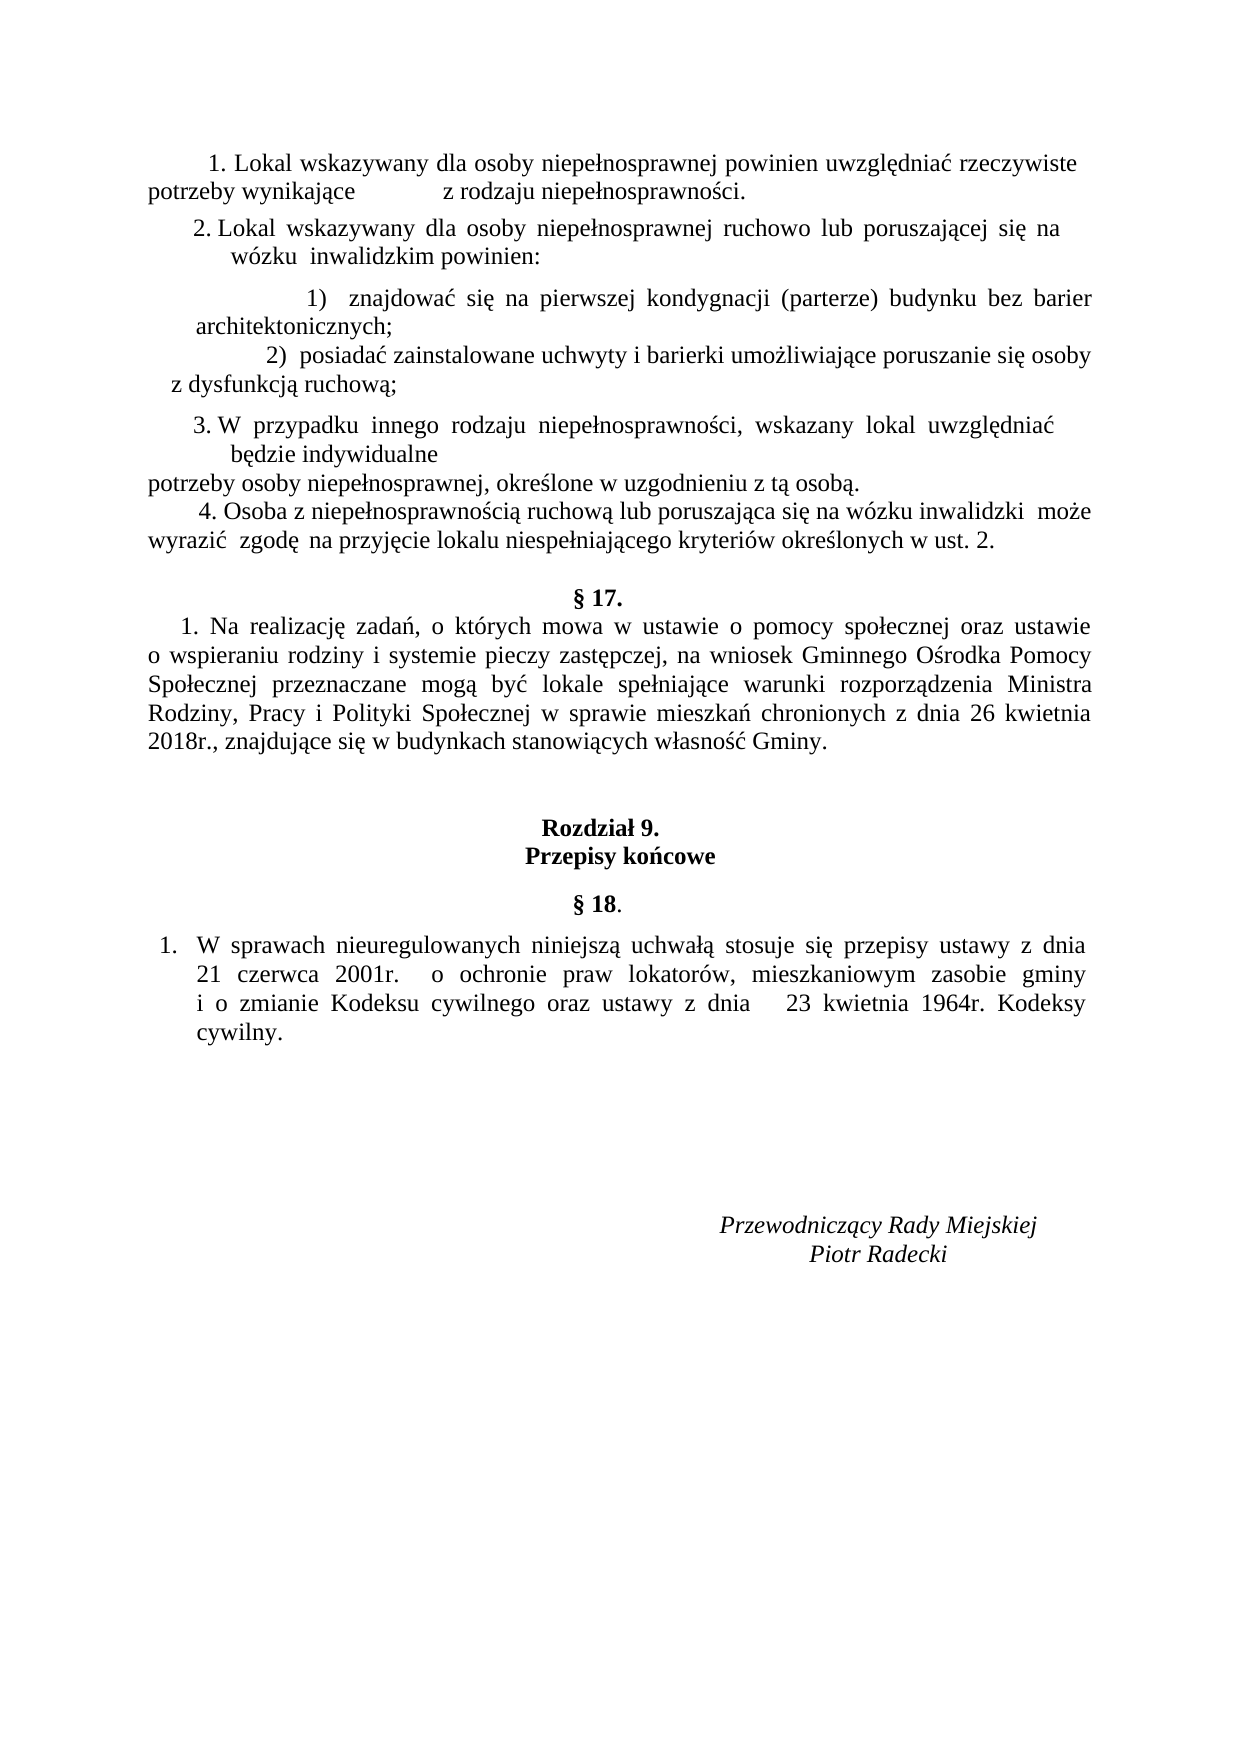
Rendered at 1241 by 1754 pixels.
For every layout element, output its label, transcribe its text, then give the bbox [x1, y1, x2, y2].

text Przepisy końcowe [148, 841, 1093, 870]
text 4. Osoba z niepełnosprawnością ruchową lub poruszająca się na wózku inwalidzki może wyrazić zgodę na przyjęcie lokalu niespełniającego kryteriów określonych w ust. 2. [148, 496, 1093, 554]
text potrzeby osoby niepełnosprawnej, określone w uzgodnieniu z tą osobą. [148, 468, 1055, 496]
text 2) posiadać zainstalowane uchwyty i barierki umożliwiające poruszanie się osoby z dysfunkcją ruchową; [171, 340, 1093, 398]
text Piotr Radecki [590, 1239, 1093, 1268]
text 1. Lokal wskazywany dla osoby niepełnosprawnej powinien uwzględniać rzeczywiste potrzeby wynikające z rodzaju niepełnosprawności. [148, 148, 1078, 205]
text Przewodniczący Rady Miejskiej [590, 1211, 1093, 1239]
text 1) znajdować się na pierwszej kondygnacji (parterze) budynku bez barier architektonicznych; [196, 283, 1093, 340]
list W sprawach nieuregulowanych niniejszą uchwałą stosuje się przepisy ustawy z dnia 21 czerwca 2001r. o ochronie praw lokatorów, mieszkaniowym zasobie gminy i o zmianie Kodeksu cywilnego oraz ustawy z dnia 23 kwietnia 1964r. Kodeksy cywilny. [159, 930, 1087, 1045]
text § 18. [153, 889, 1087, 918]
list W przypadku innego rodzaju niepełnosprawności, wskazany lokal uwzględniać będzie indywidualne [193, 410, 1055, 468]
text 1. Na realizację zadań, o których mowa w ustawie o pomocy społecznej oraz ustawie o wspieraniu rodziny i systemie pieczy zastępczej, na wniosek Gminnego Ośrodka Pomocy Społecznej przeznaczane mogą być lokale spełniające warunki rozporządzenia Ministra Rodziny, Pracy i Polityki Społecznej w sprawie mieszkań chronionych z dnia 26 kwietnia 2018r., znajdujące się w budynkach stanowiących własność Gminy. [148, 611, 1093, 755]
text Rozdział 9. [148, 813, 1093, 841]
list Lokal wskazywany dla osoby niepełnosprawnej ruchowo lub poruszającej się na wózku inwalidzkim powinien: [193, 213, 1061, 270]
text § 17. [148, 583, 1093, 611]
